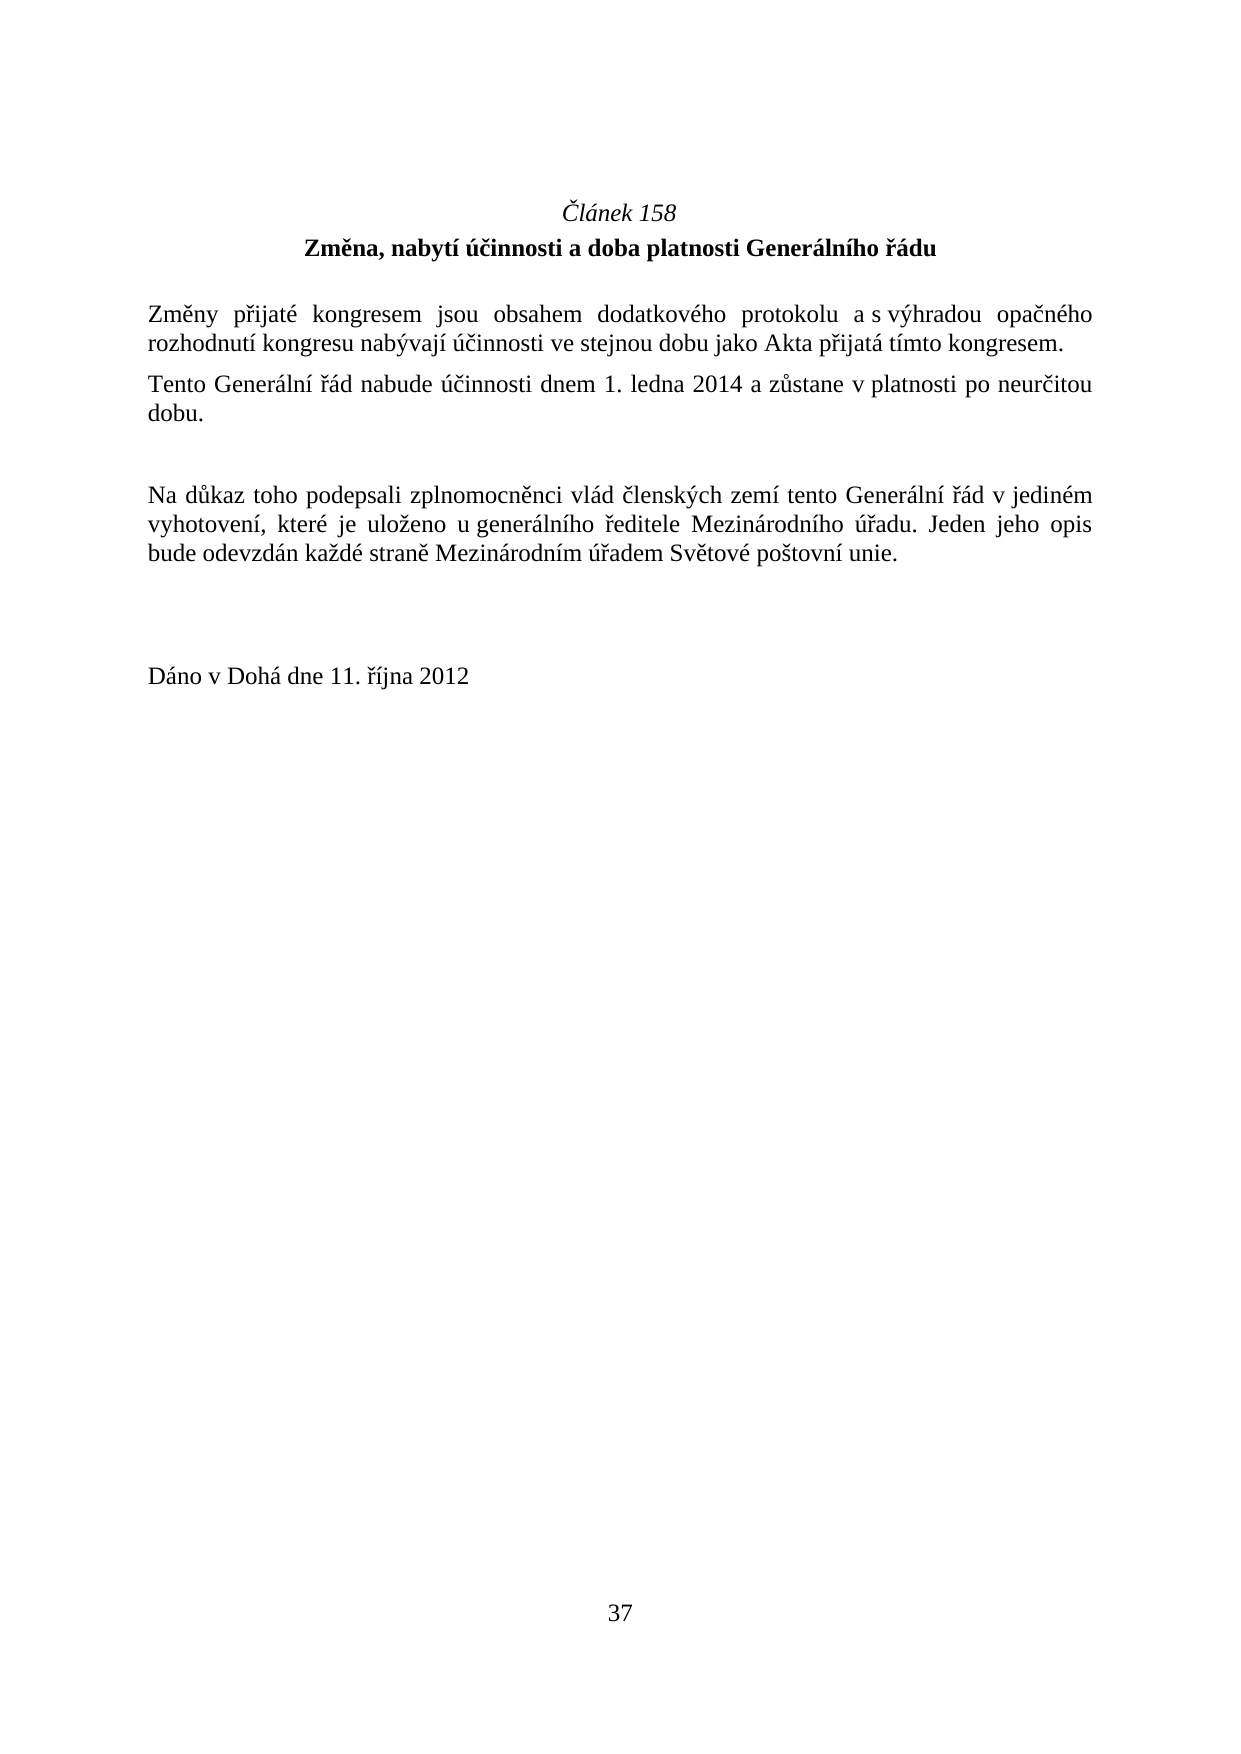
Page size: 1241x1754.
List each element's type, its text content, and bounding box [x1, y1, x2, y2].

text Změny přijaté kongresem jsou obsahem dodatkového protokolu a s výhradou opačného rozhodnutí kongresu nabývají účinnosti ve stejnou dobu jako Akta přijatá tímto kongresem. [148, 299, 1092, 356]
text Tento Generální řád nabude účinnosti dnem 1. ledna 2014 a zůstane v platnosti po neurčitou dobu. [148, 369, 1092, 426]
text Změna, nabytí účinnosti a doba platnosti Generálního řádu [148, 233, 1092, 261]
text Dáno v Dohá dne 11. října 2012 [148, 661, 1092, 690]
text Článek 158 [148, 198, 1092, 226]
text Na důkaz toho podepsali zplnomocněnci vlád členských zemí tento Generální řád v jediném vyhotovení, které je uloženo u generálního ředitele Mezinárodního úřadu. Jeden jeho opis bude odevzdán každé straně Mezinárodním úřadem Světové poštovní unie. [148, 480, 1092, 566]
